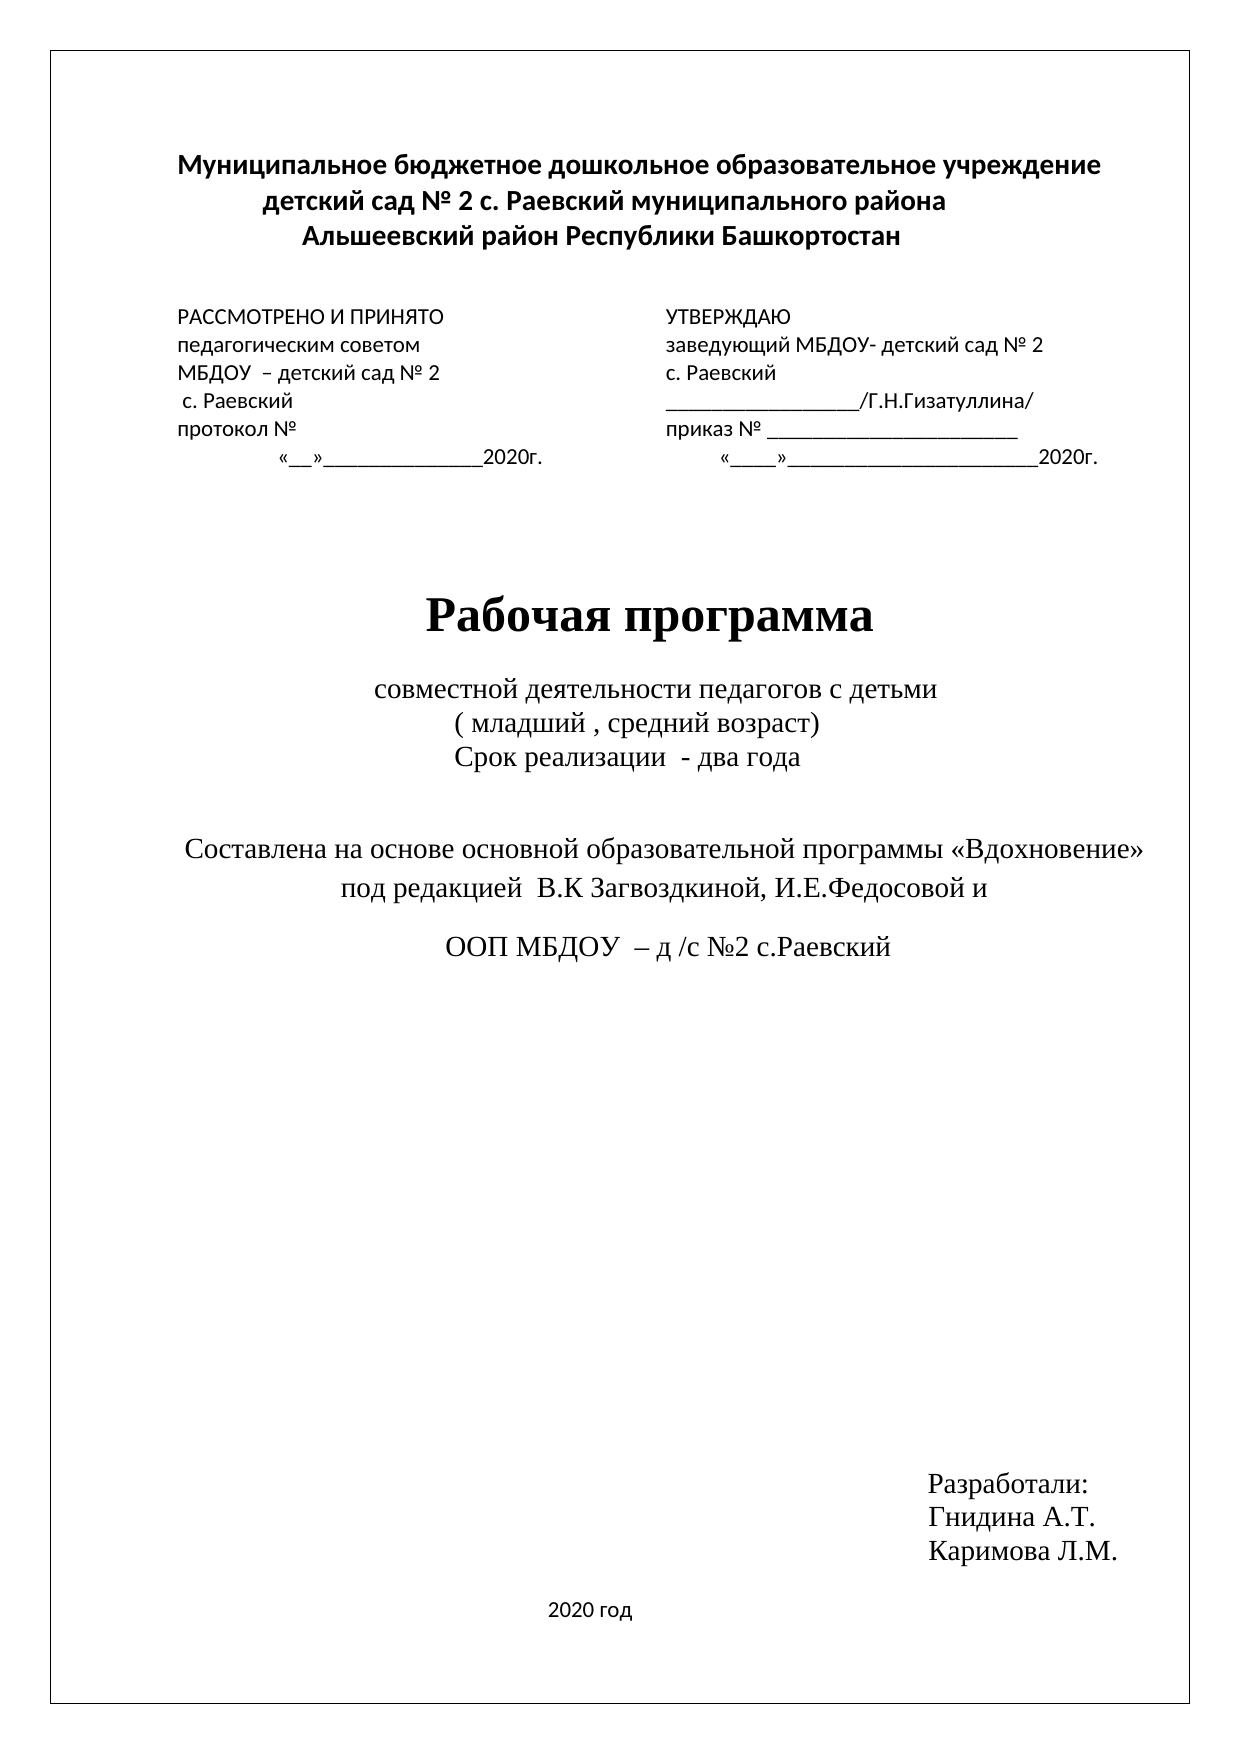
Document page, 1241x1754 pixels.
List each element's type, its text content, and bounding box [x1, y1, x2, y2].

text Каримова Л.М. [177, 1533, 1152, 1567]
text 2020 год [177, 1595, 1152, 1623]
text совместной деятельности педагогов с детьми [177, 672, 1152, 705]
text Рабочая программа [177, 585, 1152, 642]
text Гнидина А.Т. [177, 1499, 1152, 1533]
text ООП МБДОУ – д /с №2 с.Раевский [177, 929, 1152, 963]
text Разработали: [177, 1466, 1152, 1499]
text Срок реализации - два года [177, 739, 1152, 772]
text детский сад № 2 с. Раевский муниципального района [177, 182, 1152, 217]
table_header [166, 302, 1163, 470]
text Муниципальное бюджетное дошкольное образовательное учреждение [177, 118, 1152, 182]
text Альшеевский район Республики Башкортостан [177, 217, 1152, 253]
text Составлена на основе основной образовательной программы «Вдохновение» под редакцией В.К Загвоздкиной, И.Е.Федосовой и [177, 832, 1152, 904]
text ( младший , средний возраст) [177, 705, 1152, 739]
